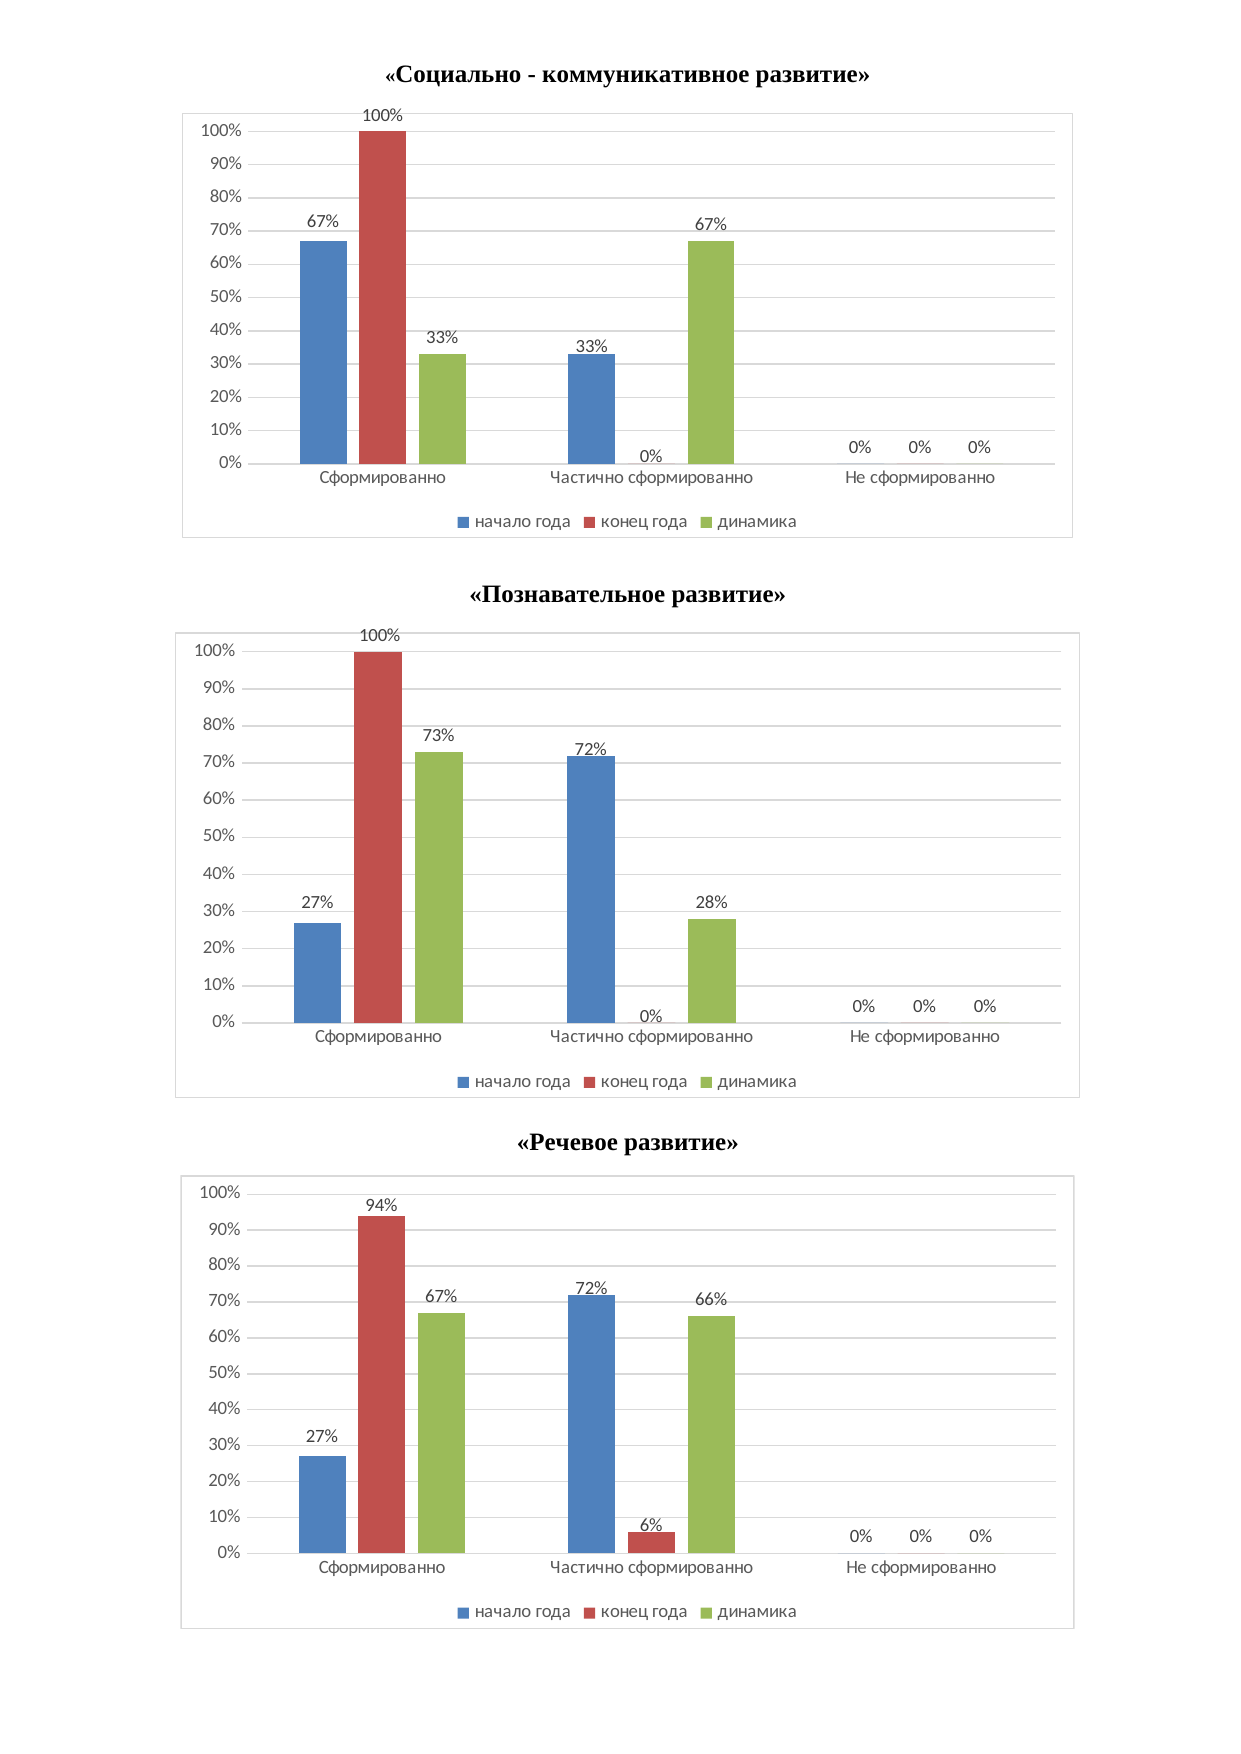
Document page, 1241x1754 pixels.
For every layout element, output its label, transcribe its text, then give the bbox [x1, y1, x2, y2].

text «Социально - коммуникативное развитие» [89, 59, 1167, 88]
text «Познавательное развитие» [89, 579, 1167, 608]
text «Речевое развитие» [89, 1127, 1167, 1156]
